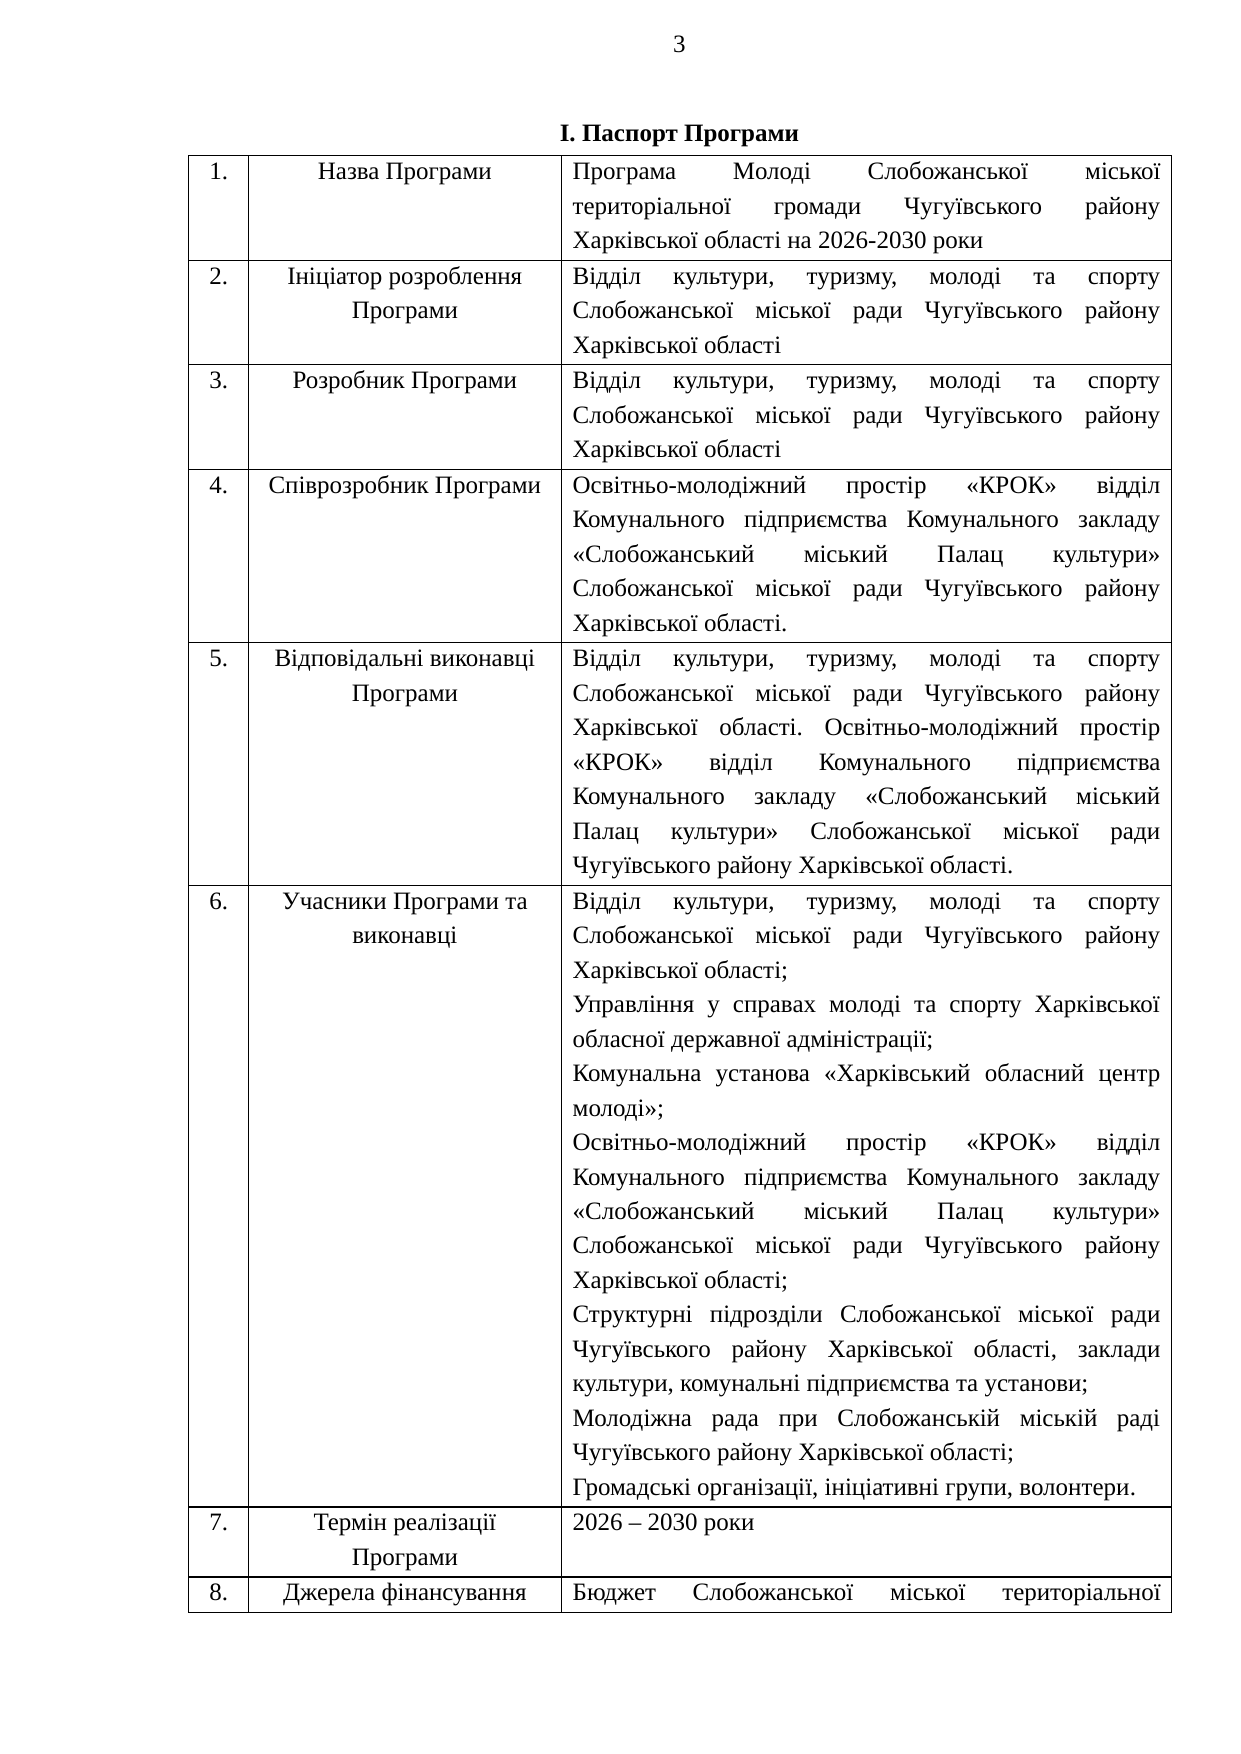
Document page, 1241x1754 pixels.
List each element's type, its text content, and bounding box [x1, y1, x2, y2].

list І. Паспорт Програми [177, 118, 1181, 147]
table_cell Відділ культури, туризму, молоді та спорту Слобожанської міської ради Чугуївського району Харківської області; Управління у справах молоді та спорту Харківської обласної державної адміністрації; Комунальна установа «Харківський обласний центр молоді»; Освітньо-молодіжний простір «КРОК» відділ Комунального підприємства Комунального закладу «Слобожанський міський Палац культури» Слобожанської міської ради Чугуївського району Харківської області; Структурні підрозділи Слобожанської міської ради Чугуївського району Харківської області, заклади культури, комунальні підприємства та установи; Молодіжна рада при Слобожанській міській раді Чугуївського району Харківської області; Громадські організації, ініціативні групи, волонтери. [562, 886, 1171, 1506]
table_cell 8. [189, 1578, 248, 1612]
table_cell 7. [189, 1508, 248, 1576]
table_cell 2. [189, 261, 248, 364]
table_cell Відділ культури, туризму, молоді та спорту Слобожанської міської ради Чугуївського району Харківської області [562, 261, 1171, 364]
table_cell Термін реалізації Програми [249, 1508, 561, 1576]
table_cell 3. [189, 365, 248, 469]
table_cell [562, 1578, 1171, 1612]
table_cell Розробник Програми [249, 365, 561, 469]
table_cell Ініціатор розроблення Програми [249, 261, 561, 364]
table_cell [249, 1578, 561, 1612]
table_cell Освітньо-молодіжний простір «КРОК» відділ Комунального підприємства Комунального закладу «Слобожанський міський Палац культури» Слобожанської міської ради Чугуївського району Харківської області. [562, 470, 1171, 642]
table_header Програма Молоді Слобожанської міської територіальної громади Чугуївського району Харківської області на 2026-2030 роки [562, 156, 1171, 260]
table_cell Відділ культури, туризму, молоді та спорту Слобожанської міської ради Чугуївського району Харківської області. Освітньо-молодіжний простір «КРОК» відділ Комунального підприємства Комунального закладу «Слобожанський міський Палац культури» Слобожанської міської ради Чугуївського району Харківської області. [562, 643, 1171, 885]
table_cell Співрозробник Програми [249, 470, 561, 642]
table_cell 2026 – 2030 роки [562, 1508, 1171, 1576]
table_cell 4. [189, 470, 248, 642]
table_header Назва Програми [249, 156, 561, 260]
table_cell 6. [189, 886, 248, 1506]
table_header 1. [189, 156, 248, 260]
table_cell Учасники Програми та виконавці [249, 886, 561, 1506]
table_cell Відповідальні виконавці Програми [249, 643, 561, 885]
table_cell Відділ культури, туризму, молоді та спорту Слобожанської міської ради Чугуївського району Харківської області [562, 365, 1171, 469]
table_cell 5. [189, 643, 248, 885]
